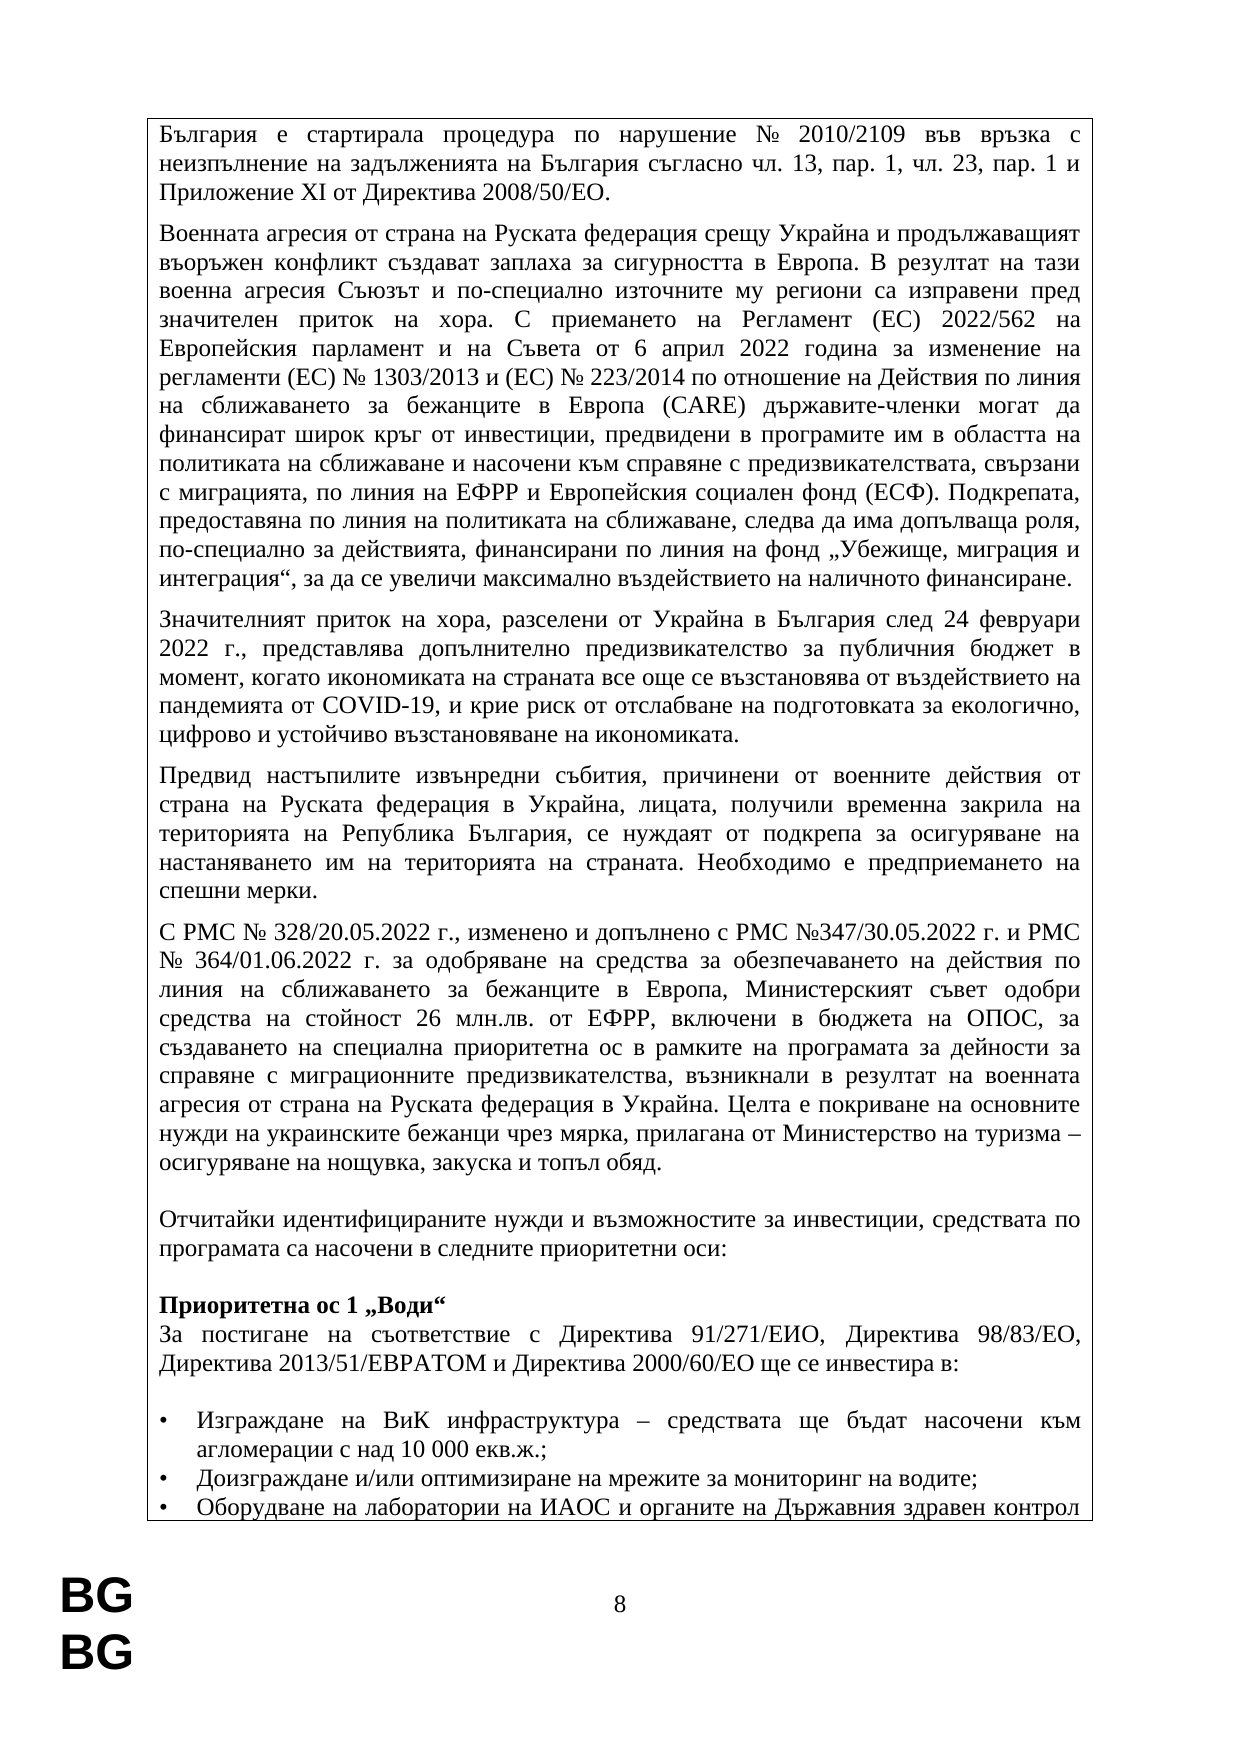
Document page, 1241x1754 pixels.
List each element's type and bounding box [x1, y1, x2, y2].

table_header [148, 119, 1092, 1520]
